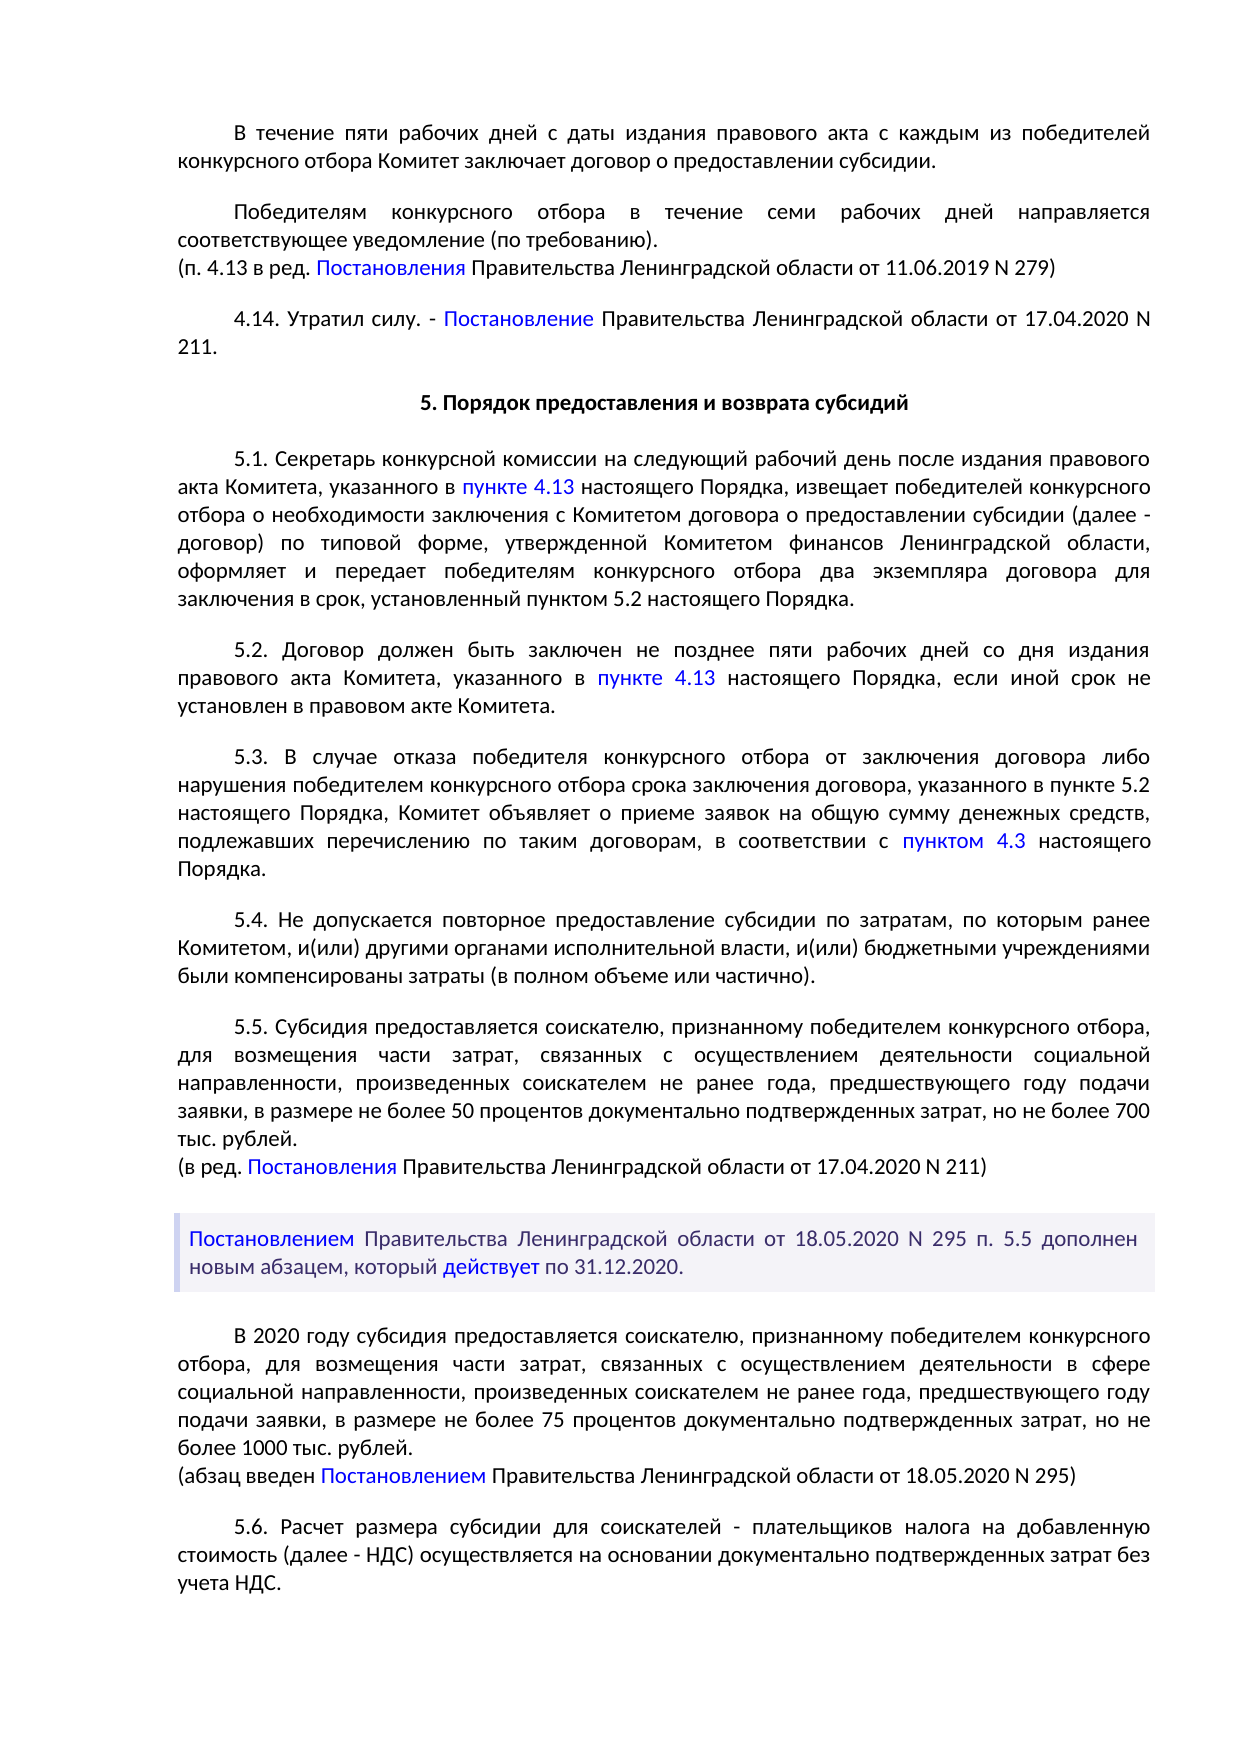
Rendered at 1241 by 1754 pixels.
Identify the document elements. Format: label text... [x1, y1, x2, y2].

text (в ред. Постановления Правительства Ленинградской области от 17.04.2020 N 211) [177, 1152, 1152, 1180]
text 5.1. Секретарь конкурсной комиссии на следующий рабочий день после издания правового акта Комитета, указанного в пункте 4.13 настоящего Порядка, извещает победителей конкурсного отбора о необходимости заключения с Комитетом договора о предоставлении субсидии (далее - договор) по типовой форме, утвержденной Комитетом финансов Ленинградской области, оформляет и передает победителям конкурсного отбора два экземпляра договора для заключения в срок, установленный пунктом 5.2 настоящего Порядка. [177, 444, 1152, 612]
text Победителям конкурсного отбора в течение семи рабочих дней направляется соответствующее уведомление (по требованию). [177, 197, 1152, 253]
title 5. Порядок предоставления и возврата субсидий [177, 388, 1152, 416]
text (абзац введен Постановлением Правительства Ленинградской области от 18.05.2020 N 295) [177, 1461, 1152, 1489]
text В течение пяти рабочих дней с даты издания правового акта с каждым из победителей конкурсного отбора Комитет заключает договор о предоставлении субсидии. [177, 118, 1152, 174]
text 5.3. В случае отказа победителя конкурсного отбора от заключения договора либо нарушения победителем конкурсного отбора срока заключения договора, указанного в пункте 5.2 настоящего Порядка, Комитет объявляет о приеме заявок на общую сумму денежных средств, подлежавших перечислению по таким договорам, в соответствии с пунктом 4.3 настоящего Порядка. [177, 742, 1152, 882]
text 5.5. Субсидия предоставляется соискателю, признанному победителем конкурсного отбора, для возмещения части затрат, связанных с осуществлением деятельности социальной направленности, произведенных соискателем не ранее года, предшествующего году подачи заявки, в размере не более 50 процентов документально подтвержденных затрат, но не более 700 тыс. рублей. [177, 1012, 1152, 1152]
text 5.2. Договор должен быть заключен не позднее пяти рабочих дней со дня издания правового акта Комитета, указанного в пункте 4.13 настоящего Порядка, если иной срок не установлен в правовом акте Комитета. [177, 635, 1152, 719]
table_header Постановлением Правительства Ленинградской области от 18.05.2020 N 295 п. 5.5 дополнен новым абзацем, который действует по 31.12.2020. [180, 1213, 1149, 1292]
text 5.6. Расчет размера субсидии для соискателей - плательщиков налога на добавленную стоимость (далее - НДС) осуществляется на основании документально подтвержденных затрат без учета НДС. [177, 1512, 1152, 1596]
text В 2020 году субсидия предоставляется соискателю, признанному победителем конкурсного отбора, для возмещения части затрат, связанных с осуществлением деятельности в сфере социальной направленности, произведенных соискателем не ранее года, предшествующего году подачи заявки, в размере не более 75 процентов документально подтвержденных затрат, но не более 1000 тыс. рублей. [177, 1321, 1152, 1461]
text 5.4. Не допускается повторное предоставление субсидии по затратам, по которым ранее Комитетом, и(или) другими органами исполнительной власти, и(или) бюджетными учреждениями были компенсированы затраты (в полном объеме или частично). [177, 905, 1152, 989]
text 4.14. Утратил силу. - Постановление Правительства Ленинградской области от 17.04.2020 N 211. [177, 304, 1152, 360]
text (п. 4.13 в ред. Постановления Правительства Ленинградской области от 11.06.2019 N 279) [177, 253, 1152, 281]
